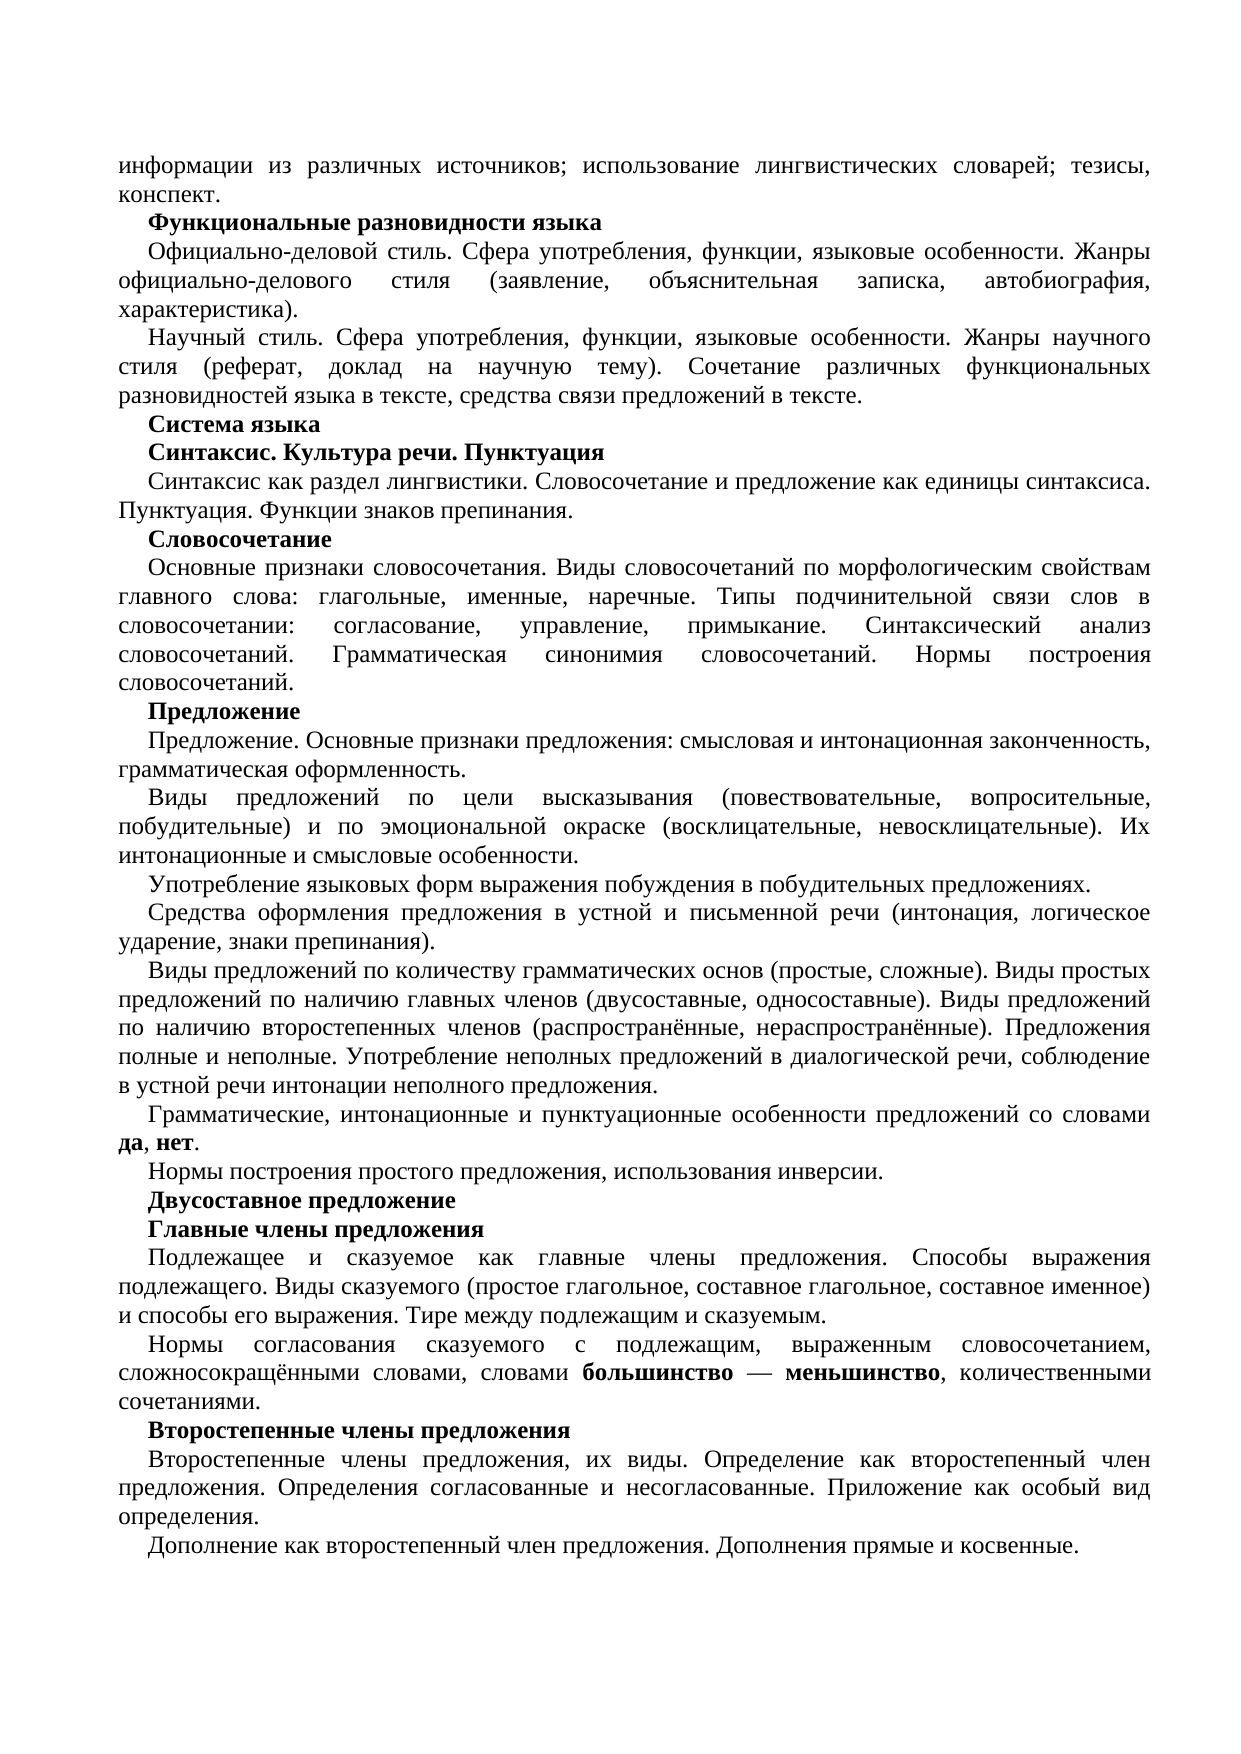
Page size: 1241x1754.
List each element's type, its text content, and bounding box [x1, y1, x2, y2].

text Второстепенные члены предложения, их виды. Определение как второстепенный член предложения. Определения согласованные и несогласованные. Приложение как особый вид определения. [118, 1501, 1152, 1587]
text Главные члены предложения [118, 1271, 1152, 1300]
text Подлежащее и сказуемое как главные члены предложения. Способы выражения подлежащего. Виды сказуемого (простое глагольное, составное глагольное, составное именное) и способы его выражения. Тире между подлежащим и сказуемым. [118, 1300, 1152, 1386]
text Нормы построения простого предложения, использования инверсии. [118, 1214, 1152, 1242]
text Виды предложений по цели высказывания (повествовательные, вопросительные, побудительные) и по эмоциональной окраске (восклицательные, невосклицательные). Их интонационные и смысловые особенности. [118, 840, 1152, 926]
text Научный стиль. Сфера употребления, функции, языковые особенности. Жанры научного стиля (реферат, доклад на научную тему). Сочетание различных функциональных разновидностей языка в тексте, средства связи предложений в тексте. [118, 380, 1152, 466]
text Употребление языковых форм выражения побуждения в побудительных предложениях. [118, 926, 1152, 955]
text Синтаксис как раздел лингвистики. Словосочетание и предложение как единицы синтаксиса. Пунктуация. Функции знаков препинания. [118, 524, 1152, 581]
text Текст и его основные признаки. Особенности функционально-смысловых типов речи (повествование, описание, рассуждение). Информационная переработка текста: извлечение информации из различных источников; использование лингвистических словарей; тезисы, конспект. [118, 150, 1152, 265]
text Словосочетание [118, 581, 1152, 610]
text Система языка [118, 466, 1152, 495]
text Основные признаки словосочетания. Виды словосочетаний по морфологическим свойствам главного слова: глагольные, именные, наречные. Типы подчинительной связи слов в словосочетании: согласование, управление, примыкание. Синтаксический анализ словосочетаний. Грамматическая синонимия словосочетаний. Нормы построения словосочетаний. [118, 610, 1152, 754]
text Второстепенные члены предложения [118, 1472, 1152, 1501]
text Виды предложений по количеству грамматических основ (простые, сложные). Виды простых предложений по наличию главных членов (двусоставные, односоставные). Виды предложений по наличию второстепенных членов (распространённые, нераспространённые). Предложения полные и неполные. Употребление неполных предложений в диалогической речи, соблюдение в устной речи интонации неполного предложения. [118, 1012, 1152, 1156]
text Предложение [118, 754, 1152, 782]
text Нормы согласования сказуемого с подлежащим, выраженным словосочетанием, сложносокращёнными словами, словами большинство — меньшинство, количественными сочетаниями. [118, 1386, 1152, 1472]
text Средства оформления предложения в устной и письменной речи (интонация, логическое ударение, знаки препинания). [118, 955, 1152, 1012]
text Официально-деловой стиль. Сфера употребления, функции, языковые особенности. Жанры официально-делового стиля (заявление, объяснительная записка, автобиография, характеристика). [118, 294, 1152, 380]
text Двусоставное предложение [118, 1242, 1152, 1271]
text Синтаксис. Культура речи. Пунктуация [118, 495, 1152, 524]
text Предложение. Основные признаки предложения: смысловая и интонационная законченность, грамматическая оформленность. [118, 782, 1152, 840]
text Грамматические, интонационные и пунктуационные особенности предложений со словами да, нет. [118, 1156, 1152, 1214]
text Функциональные разновидности языка [118, 265, 1152, 294]
